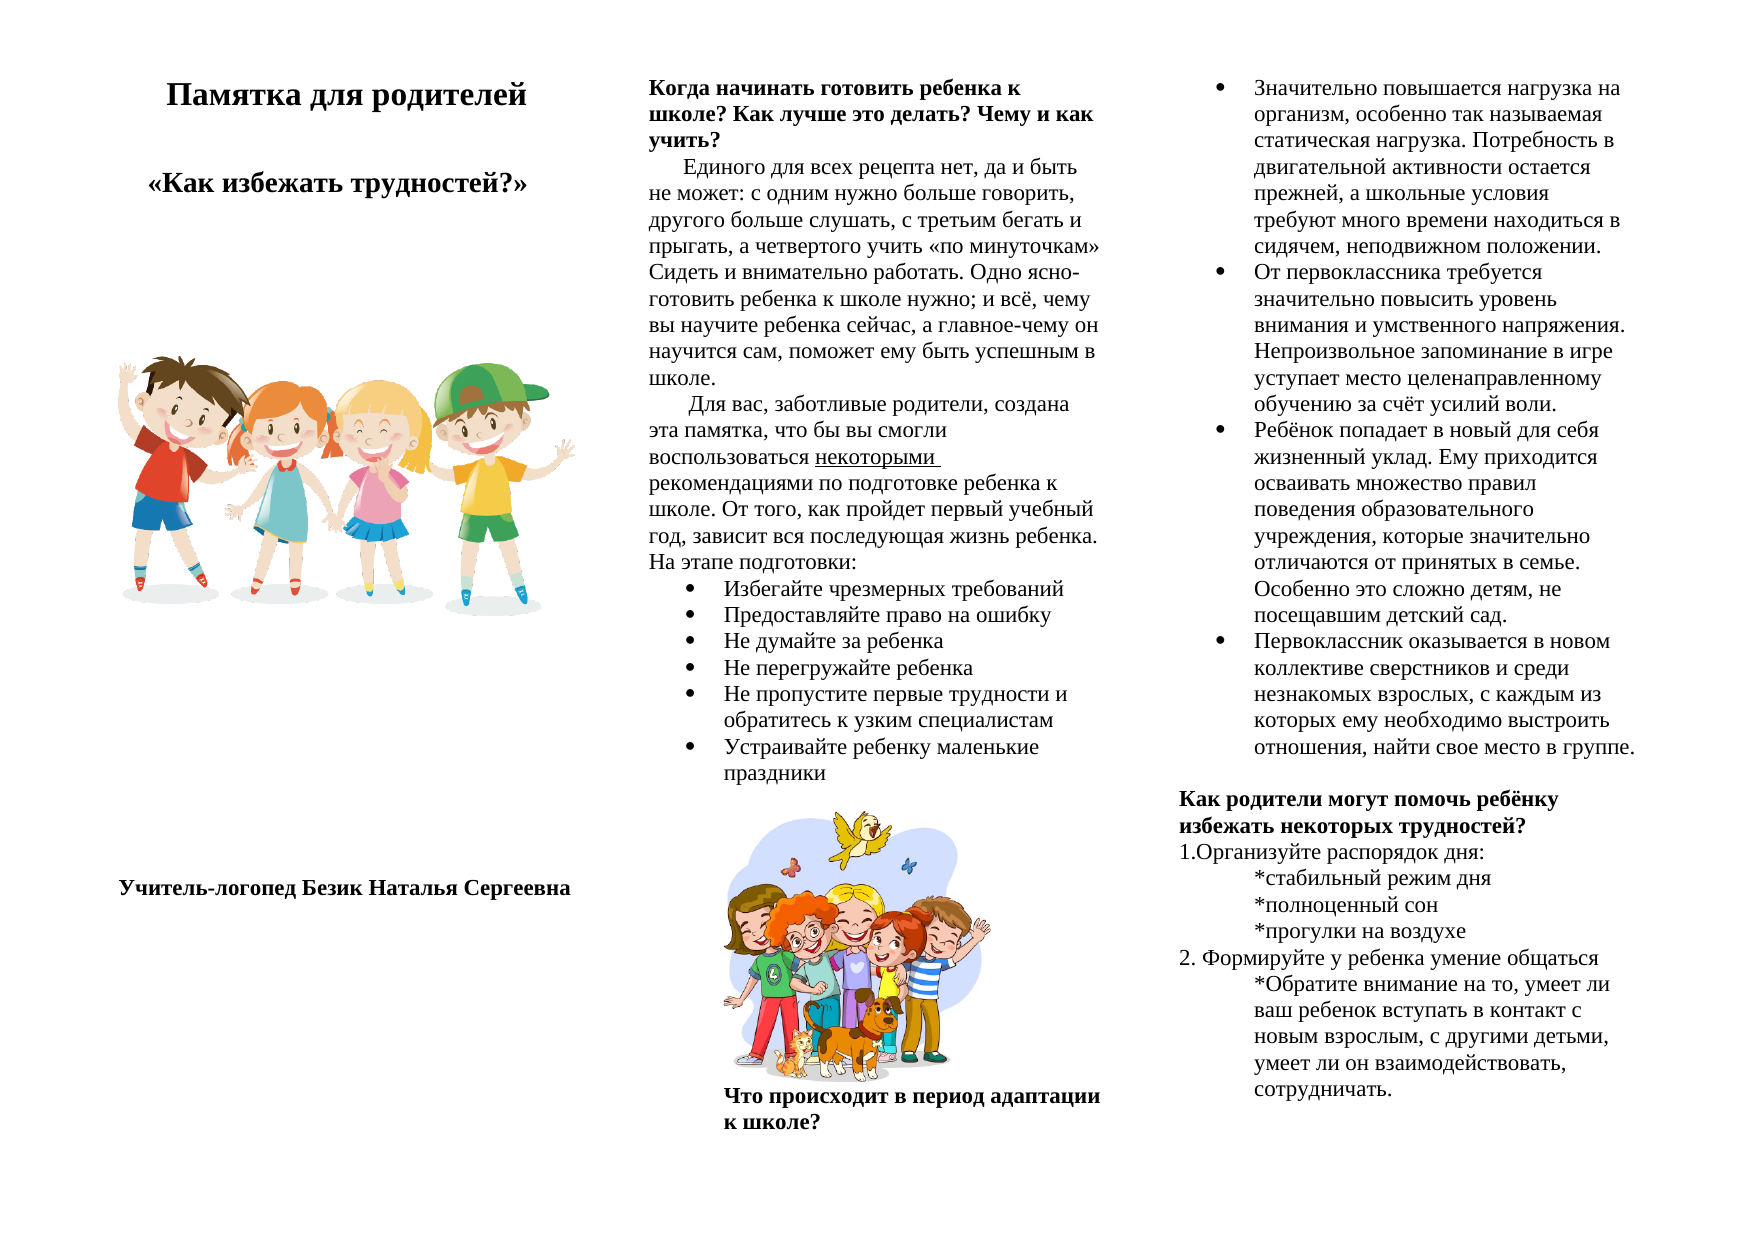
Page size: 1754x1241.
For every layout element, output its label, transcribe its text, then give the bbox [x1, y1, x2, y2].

picture [723, 811, 991, 1082]
text Единого для всех рецепта нет, да и быть не может: с одним нужно больше говорить, другого больше слушать, с третьим бегать и прыгать, а четвертого учить «по минуточкам» [648, 153, 1105, 258]
list *Обратите внимание на то, умеет ли ваш ребенок вступать в контакт с новым взрослым, с другими детьми, умеет ли он взаимодействовать, сотрудничать. [1254, 970, 1636, 1102]
list Что происходит в период адаптации к школе? [723, 1082, 1105, 1134]
text «Как избежать трудностей?» [118, 165, 575, 198]
list *полноценный сон [1254, 891, 1636, 917]
text 2. Формируйте у ребенка умение общаться [1179, 943, 1636, 970]
list Предоставляйте право на ошибку [686, 601, 1105, 627]
text 1.Организуйте распорядок дня: [1179, 838, 1636, 864]
text Когда начинать готовить ребенка к школе? Как лучше это делать? Чему и как учить? [648, 74, 1105, 153]
list Значительно повышается нагрузка на организм, особенно так называемая статическая нагрузка. Потребность в двигательной активности остается прежней, а школьные условия требуют много времени находиться в сидячем, неподвижном положении. [1216, 74, 1636, 258]
list Первоклассник оказывается в новом коллективе сверстников и среди незнакомых взрослых, с каждым из которых ему необходимо выстроить отношения, найти свое место в группе. [1216, 627, 1636, 759]
text Сидеть и внимательно работать. Одно ясно- готовить ребенка к школе нужно; и всё, чему вы научите ребенка сейчас, а главное-чему он научится сам, поможет ему быть успешным в школе. [648, 258, 1105, 390]
text Памятка для родителей [118, 74, 575, 112]
list От первоклассника требуется значительно повысить уровень внимания и умственного напряжения. Непроизвольное запоминание в игре уступает место целенаправленному обучению за счёт усилий воли. [1216, 258, 1636, 416]
text Для вас, заботливые родители, создана эта памятка, что бы вы смогли воспользоваться некоторыми рекомендациями по подготовке ребенка к школе. От того, как пройдет первый учебный год, зависит вся последующая жизнь ребенка. [648, 390, 1105, 548]
list *прогулки на воздухе [1254, 917, 1636, 943]
list Не пропустите первые трудности и обратитесь к узким специалистам [686, 680, 1105, 733]
list Ребёнок попадает в новый для себя жизненный уклад. Ему приходится осваивать множество правил поведения образовательного учреждения, которые значительно отличаются от принятых в семье. Особенно это сложно детям, не посещавшим детский сад. [1216, 416, 1636, 627]
list Не перегружайте ребенка [686, 654, 1105, 680]
list Не думайте за ребенка [686, 627, 1105, 654]
text На этапе подготовки: [648, 548, 1105, 574]
list Избегайте чрезмерных требований [686, 574, 1105, 601]
text Как родители могут помочь ребёнку избежать некоторых трудностей? [1179, 785, 1636, 838]
text Учитель-логопед Безик Наталья Сергеевна [118, 874, 575, 900]
list Устраивайте ребенку маленькие праздники [686, 733, 1105, 785]
list *стабильный режим дня [1254, 864, 1636, 891]
picture [118, 356, 575, 616]
